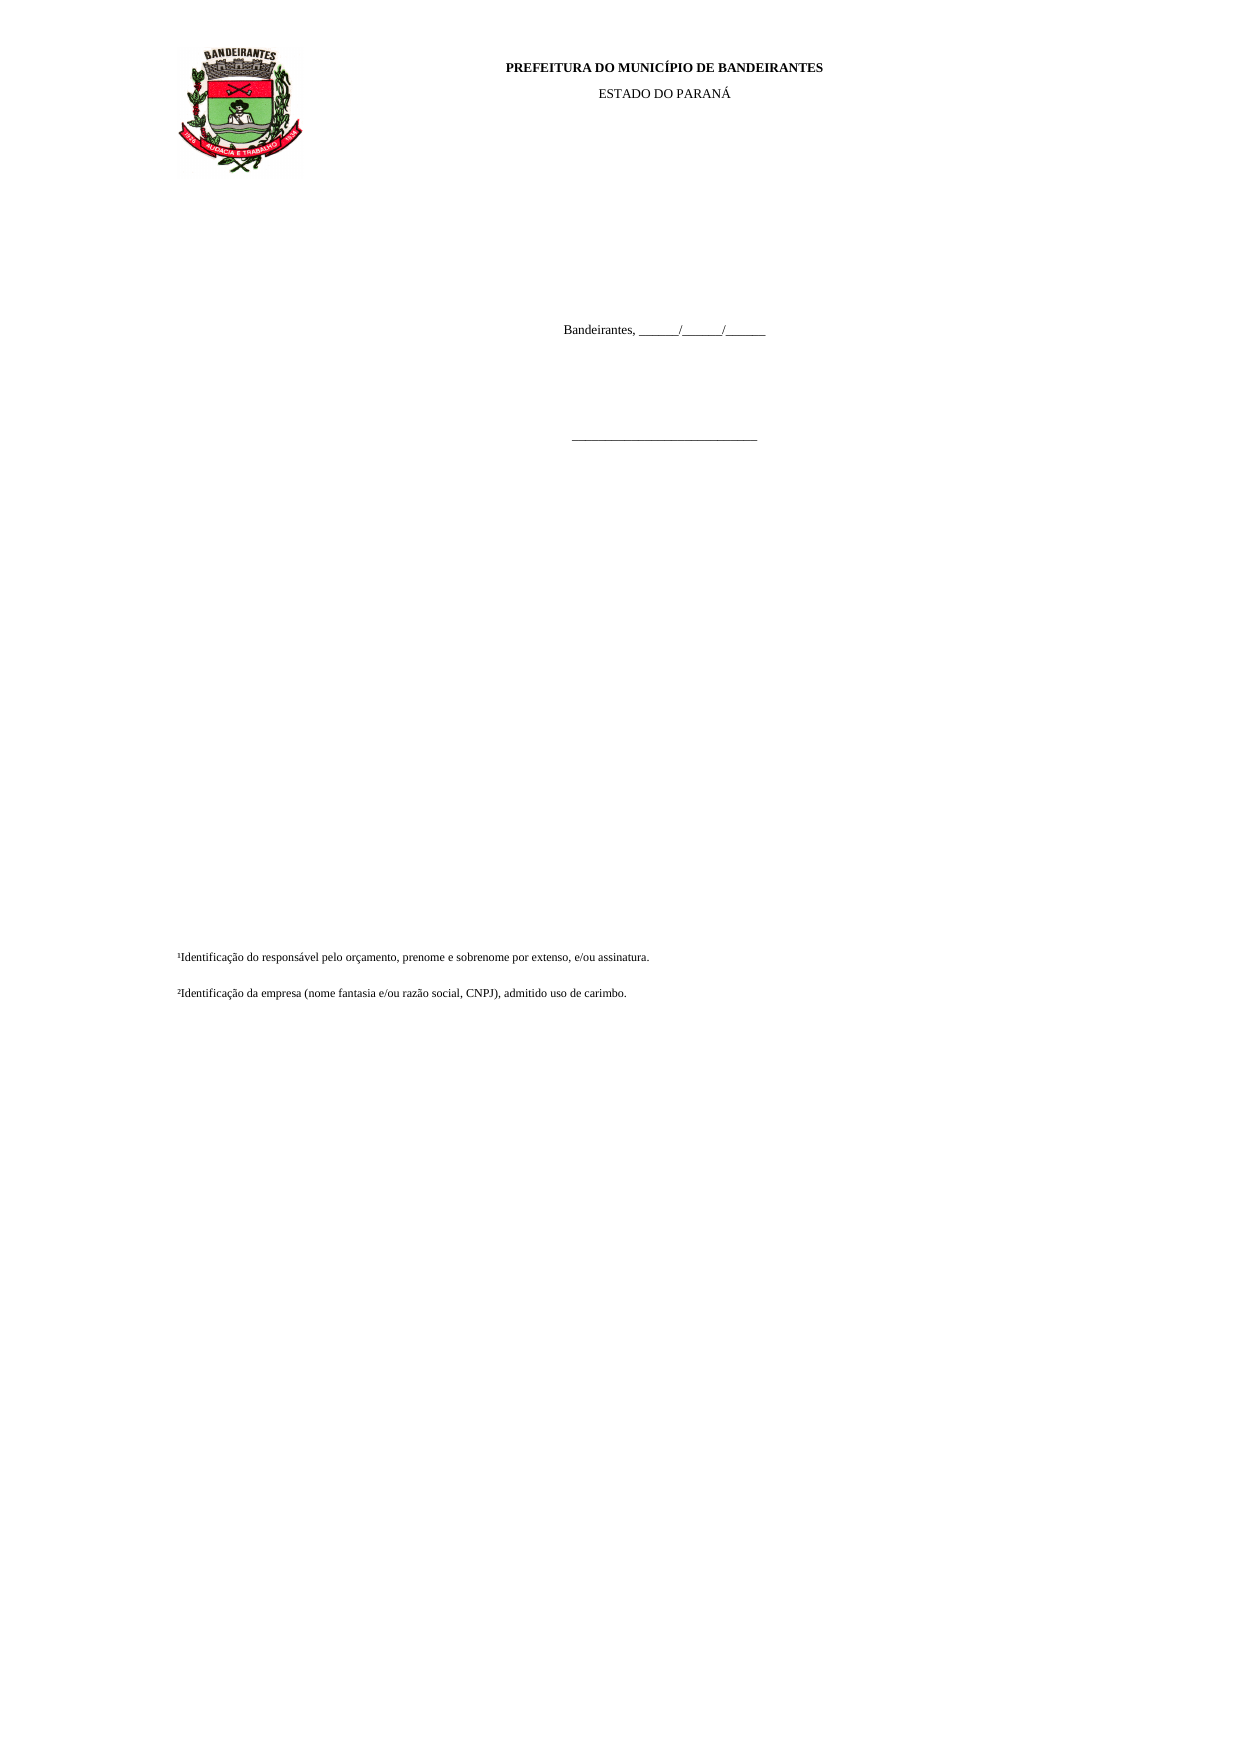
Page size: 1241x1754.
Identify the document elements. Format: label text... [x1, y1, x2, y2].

picture [177, 47, 304, 179]
text Bandeirantes, ______/______/______ [177, 311, 1152, 337]
text ²Identificação da empresa (nome fantasia e/ou razão social, CNPJ), admitido uso de carimbo. [177, 976, 1152, 1000]
text ____________________________ [177, 416, 1152, 443]
text ¹Identificação do responsável pelo orçamento, prenome e sobrenome por extenso, e/ou assinatura. [177, 940, 1152, 964]
